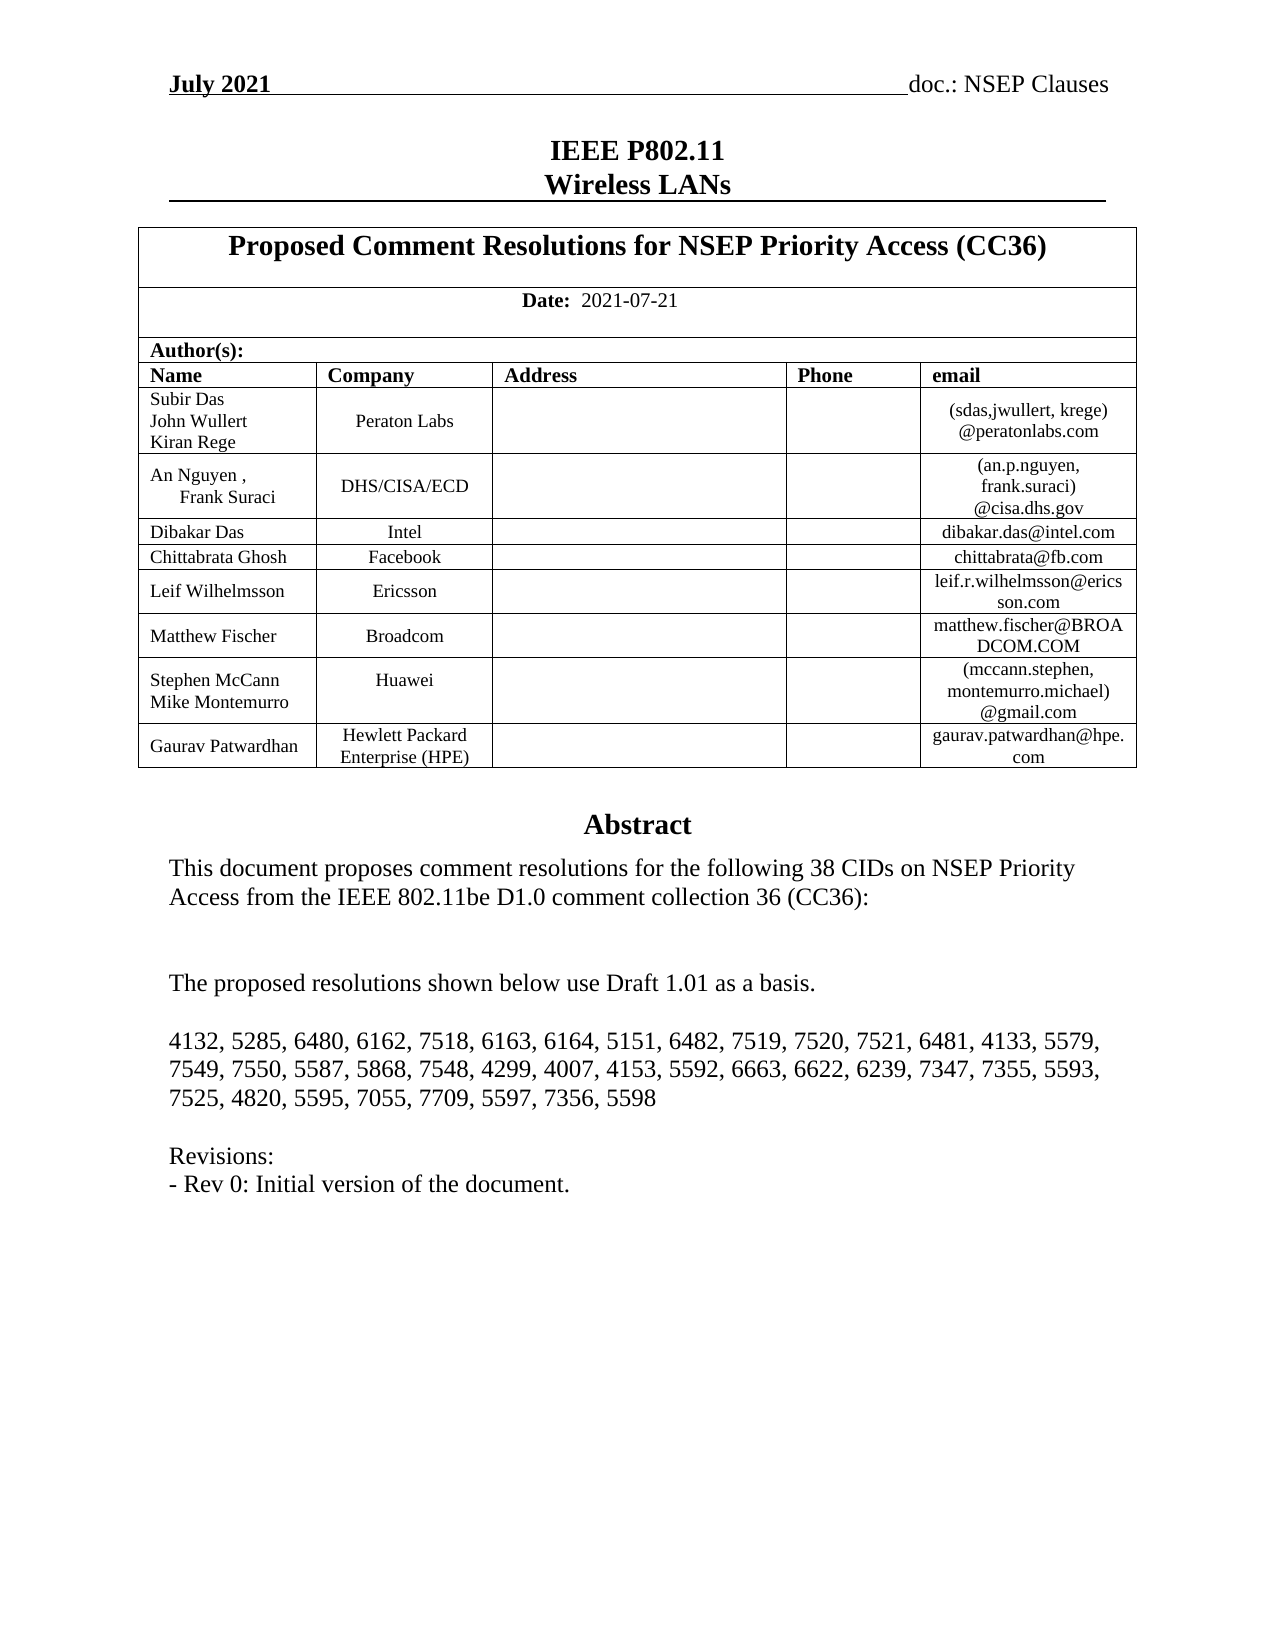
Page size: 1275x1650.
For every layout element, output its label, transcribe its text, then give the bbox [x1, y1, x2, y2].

table_cell [787, 724, 920, 767]
table_cell chittabrata@fb.com [921, 545, 1136, 568]
table_cell Gaurav Patwardhan [139, 724, 316, 767]
table_cell [493, 570, 786, 613]
text - Rev 0: Initial version of the document. [169, 1169, 1106, 1198]
table_cell Company [317, 363, 492, 387]
table_cell (sdas,jwullert, krege) @peratonlabs.com [921, 388, 1136, 453]
table_cell (mccann.stephen, montemurro.michael) @gmail.com [921, 658, 1136, 723]
table_cell [787, 454, 920, 518]
table_cell leif.r.wilhelmsson@ericsson.com [921, 570, 1136, 613]
text The proposed resolutions shown below use Draft 1.01 as a basis. [169, 968, 1106, 997]
table_cell DHS/CISA/ECD [317, 454, 492, 518]
table_cell dibakar.das@intel.com [921, 519, 1136, 543]
text Abstract [169, 807, 1106, 841]
table_cell [787, 614, 920, 657]
table_cell [493, 658, 786, 723]
table_cell (an.p.nguyen, frank.suraci) @cisa.dhs.gov [921, 454, 1136, 518]
table_cell [493, 519, 786, 543]
text IEEE P802.11 Wireless LANs [169, 133, 1106, 200]
table_header Proposed Comment Resolutions for NSEP Priority Access (CC36) [139, 228, 1136, 287]
table_cell [493, 454, 786, 518]
table_cell An Nguyen , Frank Suraci [139, 454, 316, 518]
table_cell Broadcom [317, 614, 492, 657]
table_cell email [921, 363, 1136, 387]
table_cell Leif Wilhelmsson [139, 570, 316, 613]
table_cell Facebook [317, 545, 492, 568]
table_cell Date: 2021-07-21 [139, 288, 1136, 337]
table_cell Matthew Fischer [139, 614, 316, 657]
table_cell Author(s): [139, 338, 1136, 362]
table_cell gaurav.patwardhan@hpe.com [921, 724, 1136, 767]
table_cell Address [493, 363, 786, 387]
table_cell Peraton Labs [317, 388, 492, 453]
table_cell Intel [317, 519, 492, 543]
table_cell Ericsson [317, 570, 492, 613]
table_cell [493, 545, 786, 568]
table_cell [787, 388, 920, 453]
table_cell Name [139, 363, 316, 387]
table_cell Stephen McCann Mike Montemurro [139, 658, 316, 723]
table_cell Phone [787, 363, 920, 387]
table_cell [493, 724, 786, 767]
table_cell [493, 614, 786, 657]
table_cell [787, 658, 920, 723]
table_cell Subir Das John Wullert Kiran Rege [139, 388, 316, 453]
table_cell Huawei [317, 658, 492, 723]
table_cell Chittabrata Ghosh [139, 545, 316, 568]
table_cell [787, 519, 920, 543]
table_cell matthew.fischer@BROADCOM.COM [921, 614, 1136, 657]
table_cell [787, 545, 920, 568]
text 4132, 5285, 6480, 6162, 7518, 6163, 6164, 5151, 6482, 7519, 7520, 7521, 6481, 4133, 5579, 7549, 7550, 5587, 5868, 7548, 4299, 4007, 4153, 5592, 6663, 6622, 6239, 7347, 7355, 5593, 7525, 4820, 5595, 7055, 7709, 5597, 7356, 5598 [169, 1026, 1106, 1112]
table_cell [787, 570, 920, 613]
table_cell [493, 388, 786, 453]
text This document proposes comment resolutions for the following 38 CIDs on NSEP Priority Access from the IEEE 802.11be D1.0 comment collection 36 (CC36): [169, 853, 1106, 911]
text Revisions: [169, 1141, 1106, 1169]
table_cell Hewlett Packard Enterprise (HPE) [317, 724, 492, 767]
table_cell Dibakar Das [139, 519, 316, 543]
